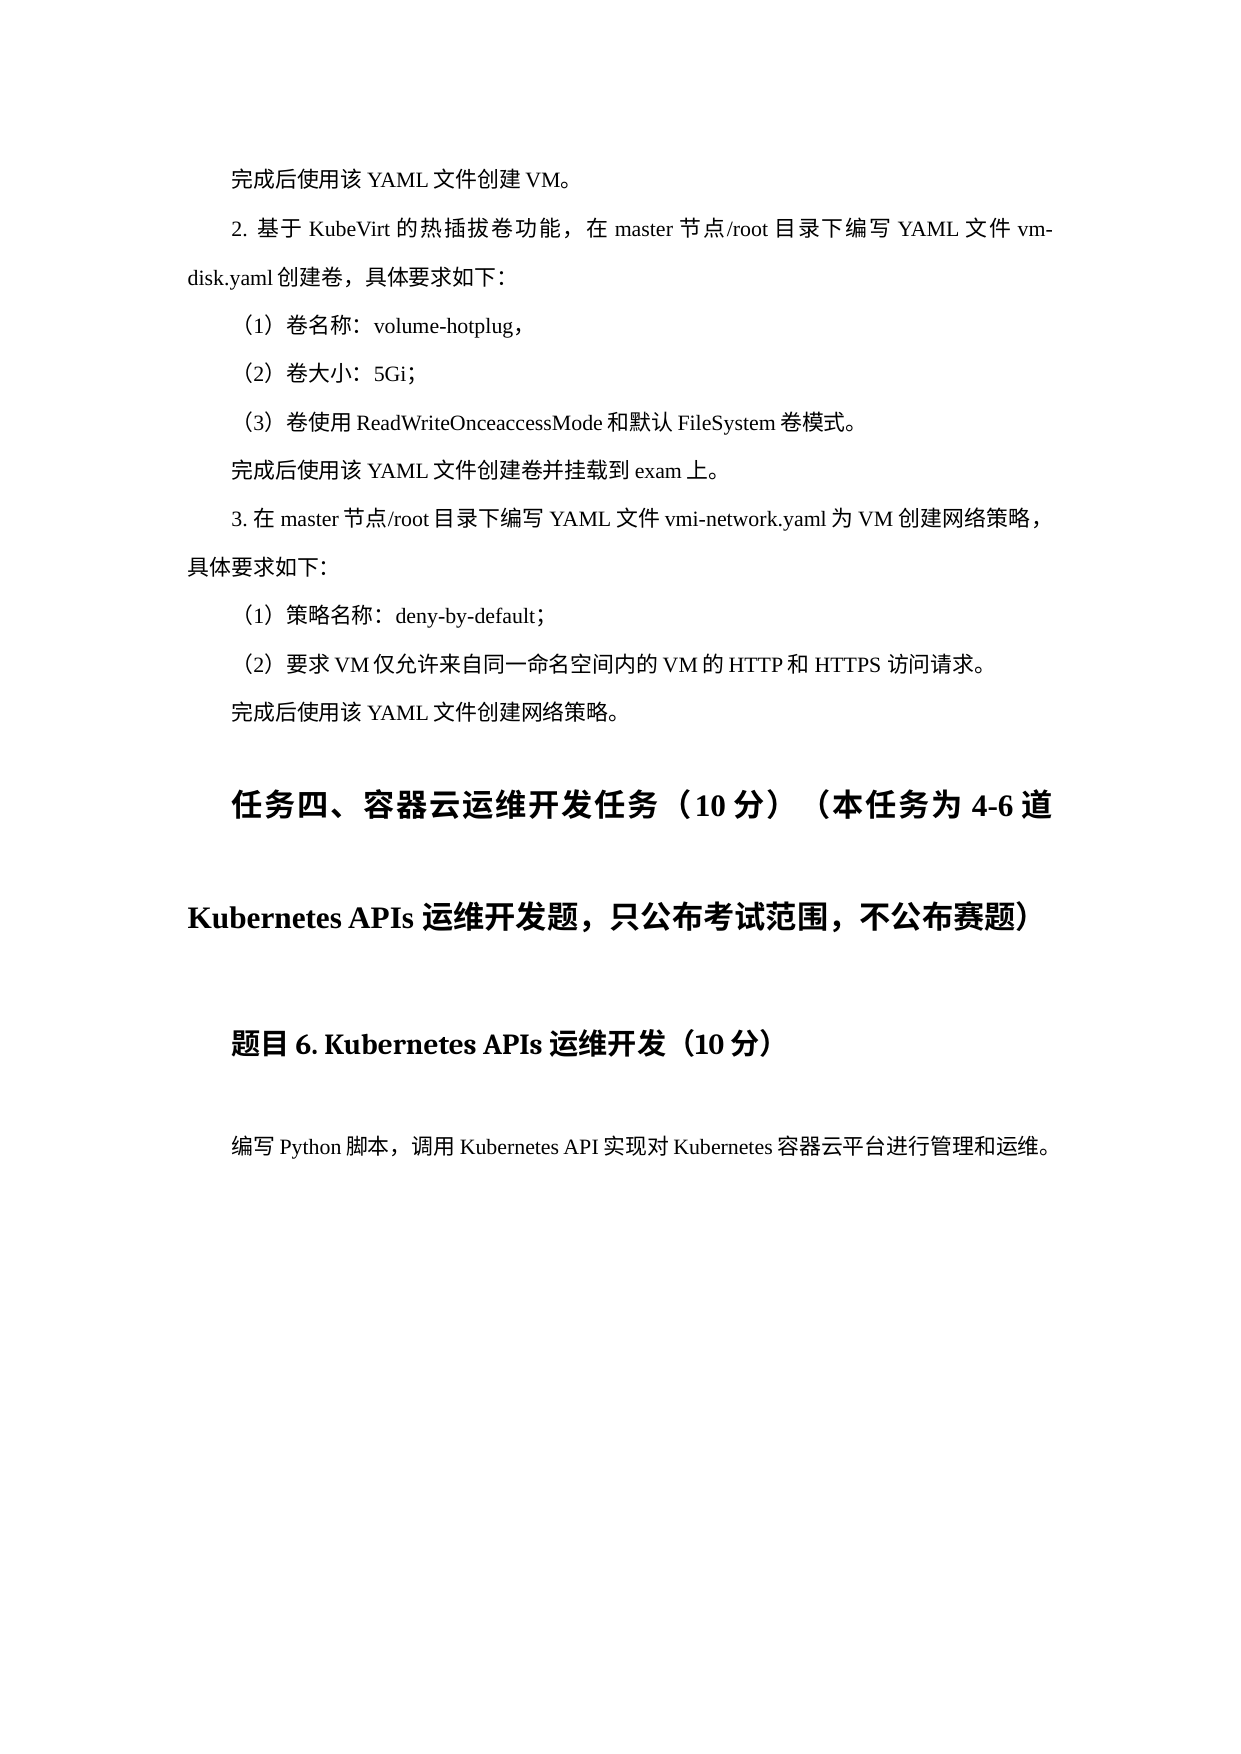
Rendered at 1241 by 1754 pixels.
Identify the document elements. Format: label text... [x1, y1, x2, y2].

text （1）策略名称：deny-by-default； [187, 598, 1053, 630]
text （2）卷大小：5Gi； [187, 356, 1053, 388]
text （3）卷使用ReadWriteOnceaccessMode和默认FileSystem卷模式。 [187, 404, 1053, 437]
text 2. 基于KubeVirt的热插拔卷功能，在master节点/root目录下编写YAML文件vm-disk.yaml创建卷，具体要求如下： [187, 210, 1053, 292]
text （2）要求VM仅允许来自同一命名空间内的VM的HTTP 和 HTTPS 访问请求。 [187, 646, 1053, 679]
text 完成后使用该YAML文件创建VM。 [187, 162, 1053, 194]
text 3. 在master节点/root目录下编写YAML文件vmi-network.yaml为VM创建网络策略，具体要求如下： [187, 501, 1053, 582]
text 完成后使用该YAML文件创建网络策略。 [187, 694, 1053, 727]
text （1）卷名称：volume-hotplug， [187, 307, 1053, 340]
text 完成后使用该YAML文件创建卷并挂载到exam上。 [187, 452, 1053, 485]
text 编写Python脚本，调用Kubernetes API实现对Kubernetes容器云平台进行管理和运维。 [187, 1128, 1053, 1161]
subtitle 任务四、容器云运维开发任务（10分）（本任务为4-6道Kubernetes APIs 运维开发题，只公布考试范围，不公布赛题） [187, 770, 1053, 947]
text 题目6. Kubernetes APIs 运维开发（10分） [187, 1009, 1053, 1074]
